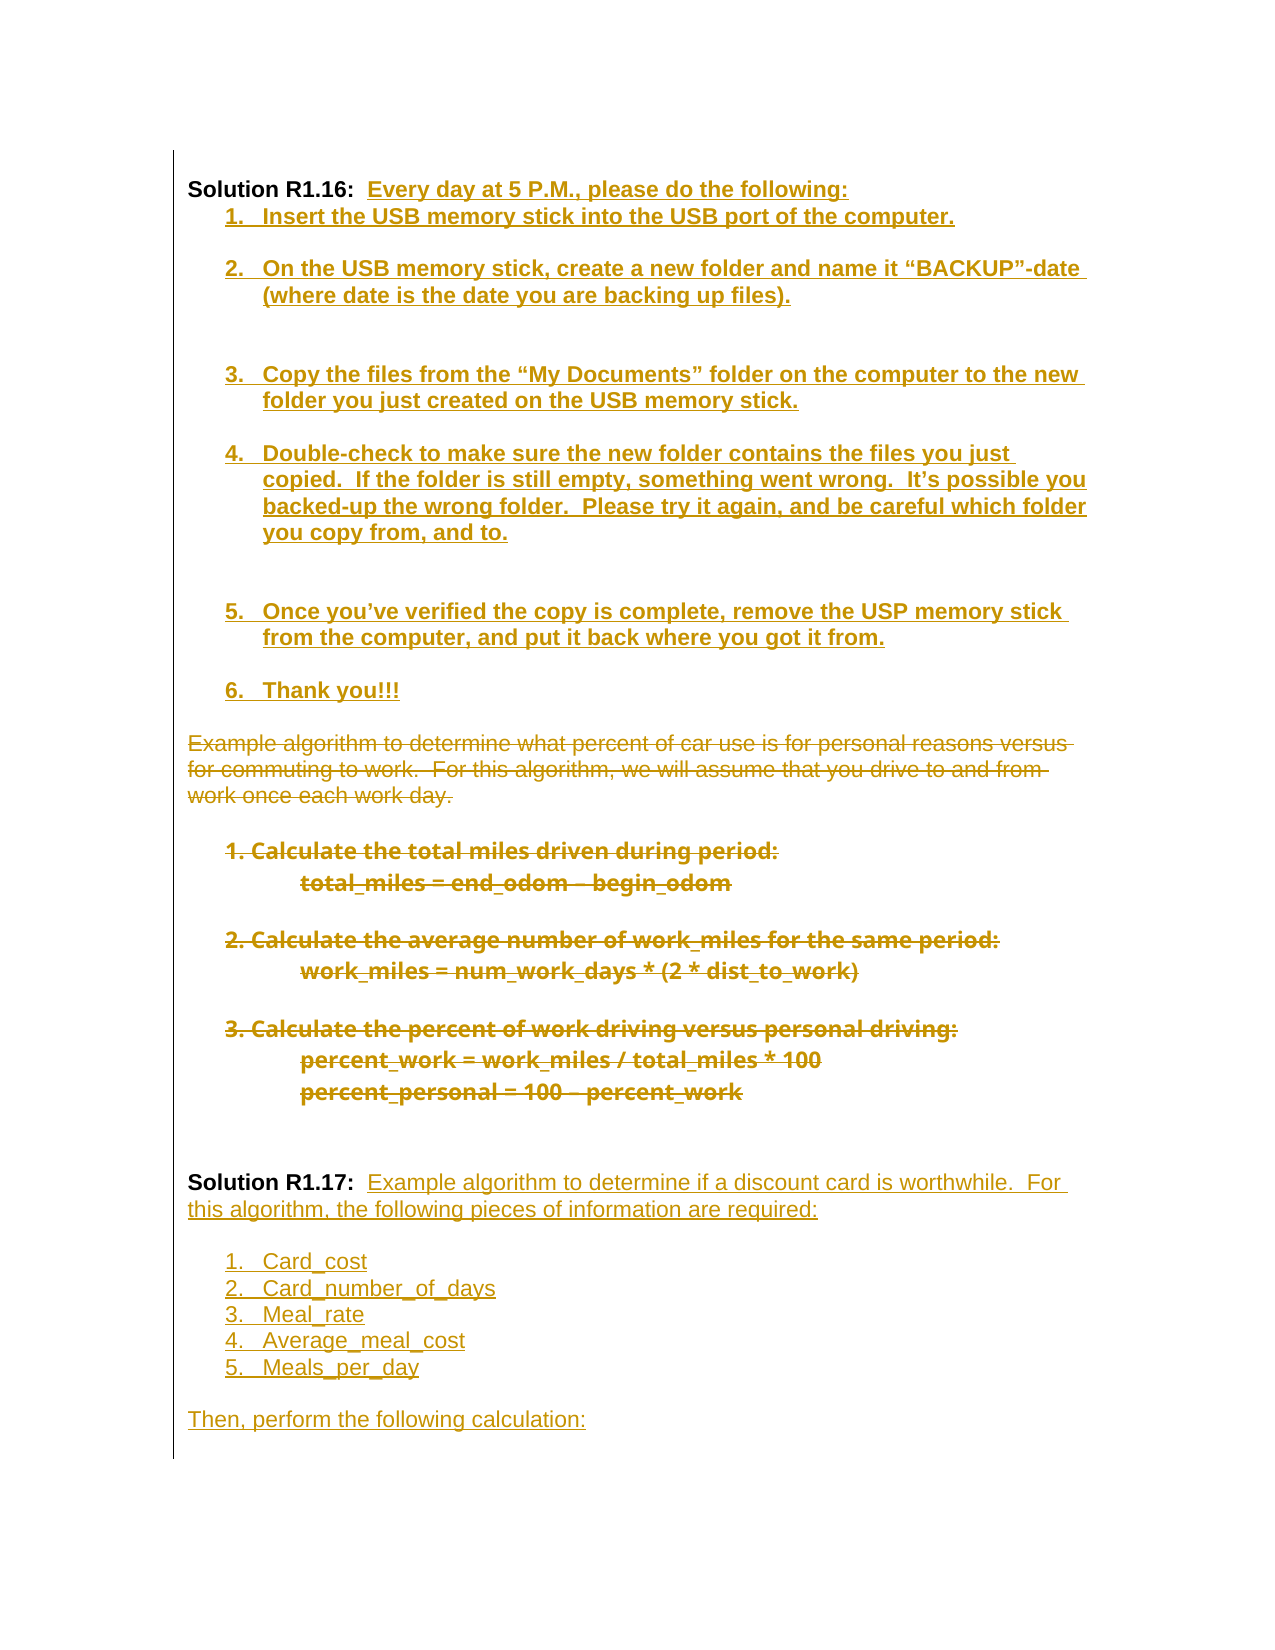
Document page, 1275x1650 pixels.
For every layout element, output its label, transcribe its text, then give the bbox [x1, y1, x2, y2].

text Solution R1.17: [187, 1169, 1087, 1222]
text Solution R1.16: [187, 176, 1087, 203]
